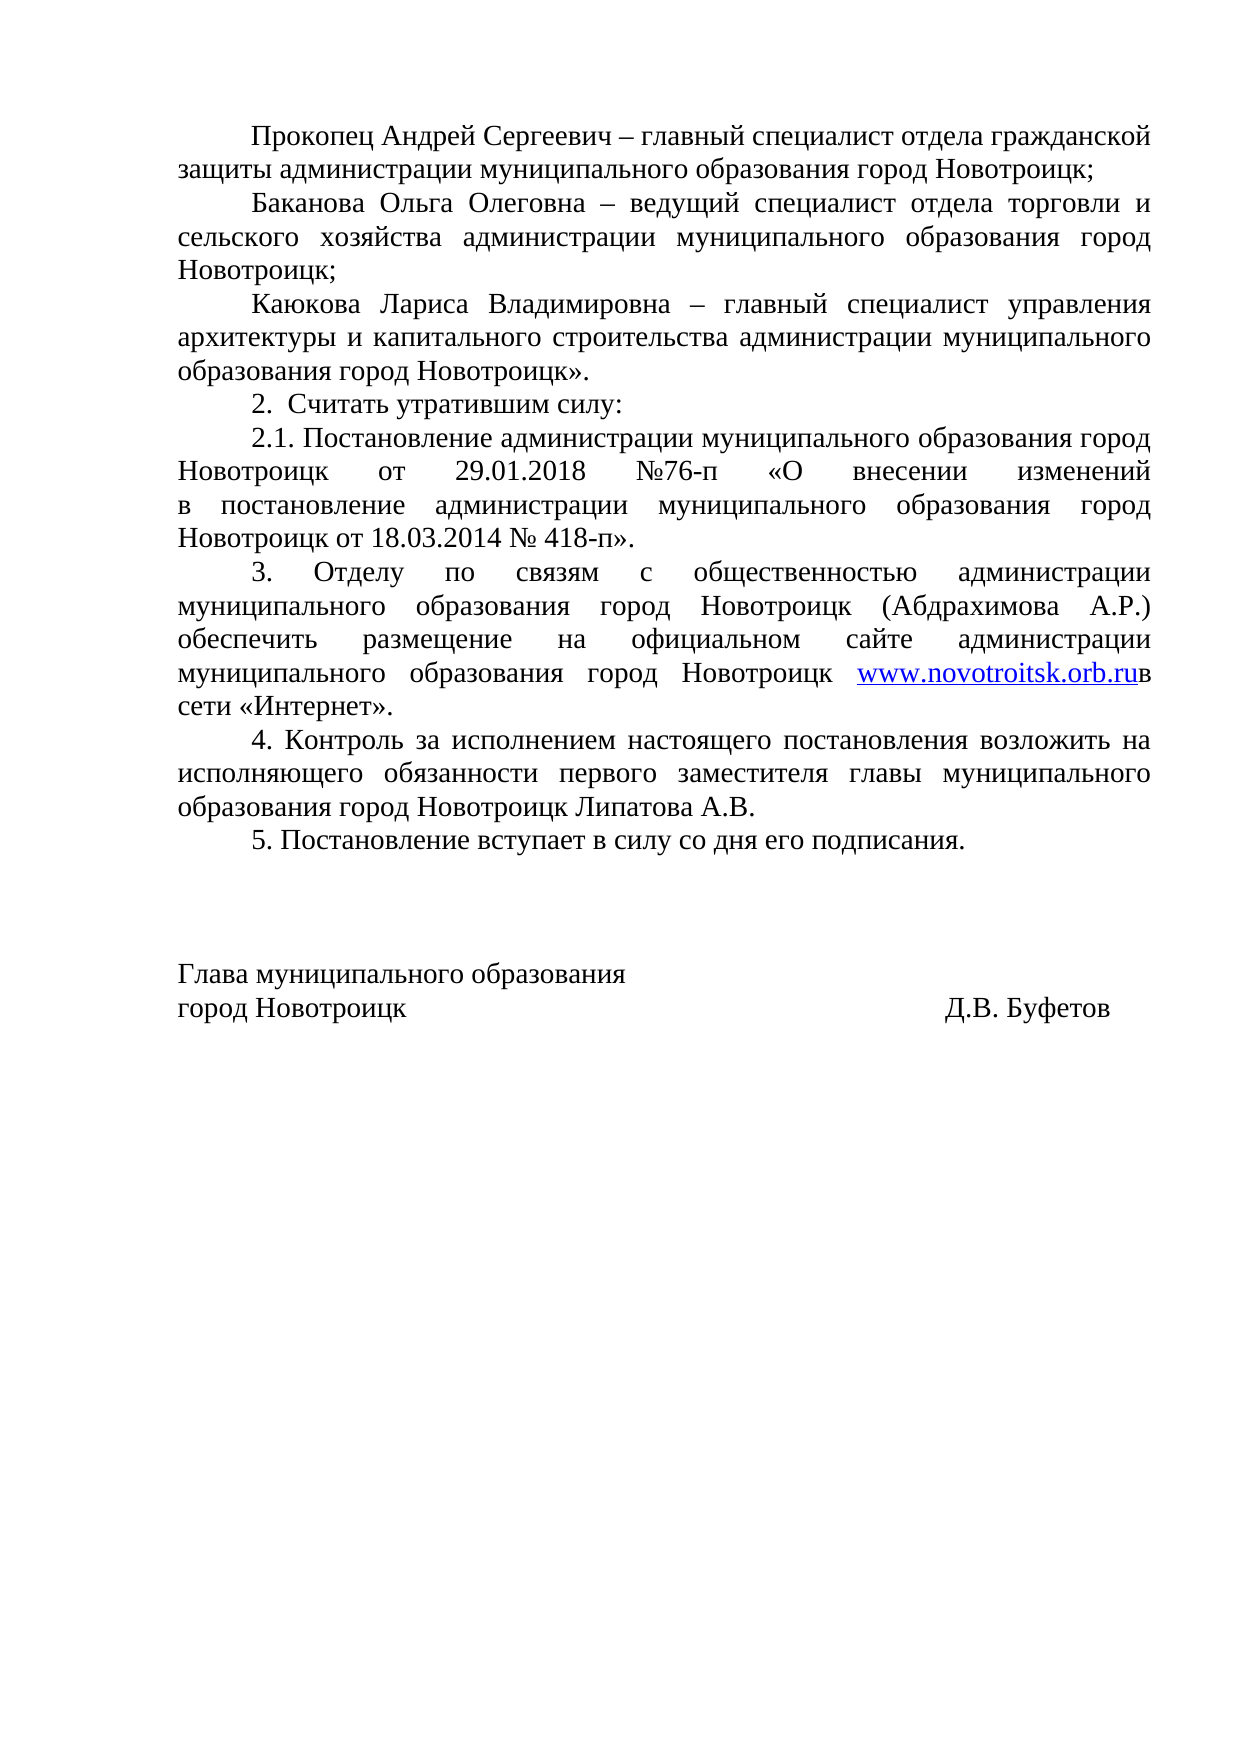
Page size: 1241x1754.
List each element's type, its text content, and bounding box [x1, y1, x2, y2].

text Каюкова Лариса Владимировна – главный специалист управления архитектуры и капитального строительства администрации муниципального образования город Новотроицк». [177, 286, 1152, 386]
text Прокопец Андрей Сергеевич – главный специалист отдела гражданской защиты администрации муниципального образования город Новотроицк; [177, 118, 1152, 185]
text 4. Контроль за исполнением настоящего постановления возложить на исполняющего обязанности первого заместителя главы муниципального образования город Новотроицк Липатова А.В. [177, 722, 1152, 822]
text 5. Постановление вступает в силу со дня его подписания. [177, 822, 1152, 856]
text 2.1. Постановление администрации муниципального образования город Новотроицк от 29.01.2018 №76-п «О внесении изменений в постановление администрации муниципального образования город Новотроицк от 18.03.2014 № 418-п». [177, 420, 1152, 554]
text город Новотроицк Д.В. Буфетов [177, 990, 1152, 1024]
text Глава муниципального образования [177, 957, 1152, 990]
text 2. Считать утратившим силу: [251, 386, 1152, 420]
text 3. Отделу по связям с общественностью администрации муниципального образования город Новотроицк (Абдрахимова А.Р.) обеспечить размещение на официальном сайте администрации муниципального образования город Новотроицк www.novotroitsk.orb.ruв сети «Интернет». [177, 554, 1152, 722]
text Баканова Ольга Олеговна – ведущий специалист отдела торговли и сельского хозяйства администрации муниципального образования город Новотроицк; [177, 185, 1152, 286]
